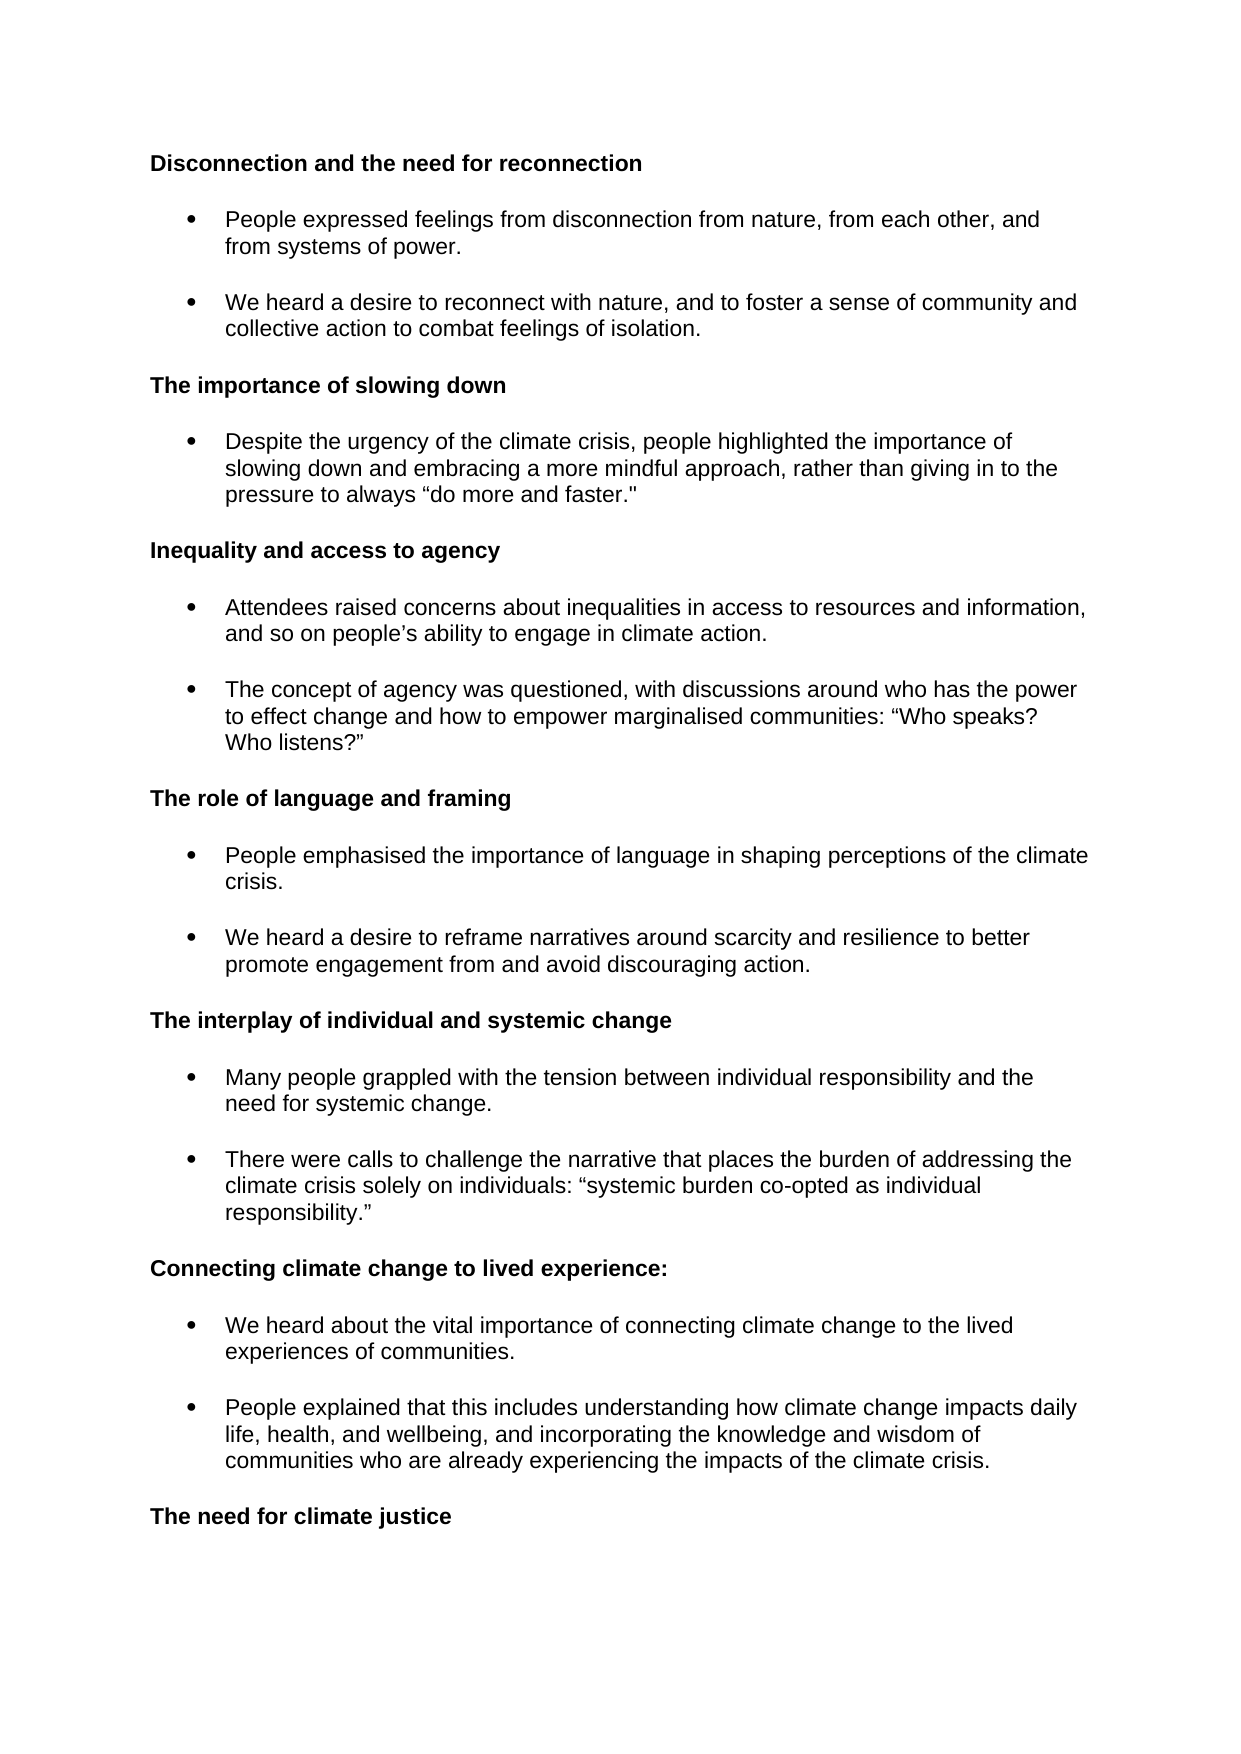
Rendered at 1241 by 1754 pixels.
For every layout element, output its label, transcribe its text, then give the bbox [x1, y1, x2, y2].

text Connecting climate change to lived experience: [150, 1255, 1090, 1282]
text Inequality and access to agency [150, 537, 1090, 563]
list Despite the urgency of the climate crisis, people highlighted the importance of slowing down and embracing a more mindful approach, rather than giving in to the pressure to always “do more and faster." [187, 428, 1090, 507]
list People emphasised the importance of language in shaping perceptions of the climate crisis. [187, 842, 1090, 894]
list We heard about the vital importance of connecting climate change to the lived experiences of communities. [187, 1312, 1090, 1364]
list The concept of agency was questioned, with discussions around who has the power to effect change and how to empower marginalised communities: “Who speaks? Who listens?” [187, 676, 1090, 755]
text Disconnection and the need for reconnection [150, 150, 1090, 176]
list Many people grappled with the tension between individual responsibility and the need for systemic change. [187, 1063, 1090, 1116]
text The need for climate justice [150, 1503, 1090, 1530]
text The importance of slowing down [150, 372, 1090, 398]
list We heard a desire to reconnect with nature, and to foster a sense of community and collective action to combat feelings of isolation. [187, 289, 1090, 342]
list There were calls to challenge the narrative that places the burden of addressing the climate crisis solely on individuals: “systemic burden co-opted as individual responsibility.” [187, 1146, 1090, 1225]
text The interplay of individual and systemic change [150, 1007, 1090, 1033]
list People expressed feelings from disconnection from nature, from each other, and from systems of power. [187, 206, 1090, 259]
text The role of language and framing [150, 785, 1090, 812]
list We heard a desire to reframe narratives around scarcity and resilience to better promote engagement from and avoid discouraging action. [187, 924, 1090, 977]
list Attendees raised concerns about inequalities in access to resources and information, and so on people’s ability to engage in climate action. [187, 593, 1090, 646]
list People explained that this includes understanding how climate change impacts daily life, health, and wellbeing, and incorporating the knowledge and wisdom of communities who are already experiencing the impacts of the climate crisis. [187, 1394, 1090, 1473]
